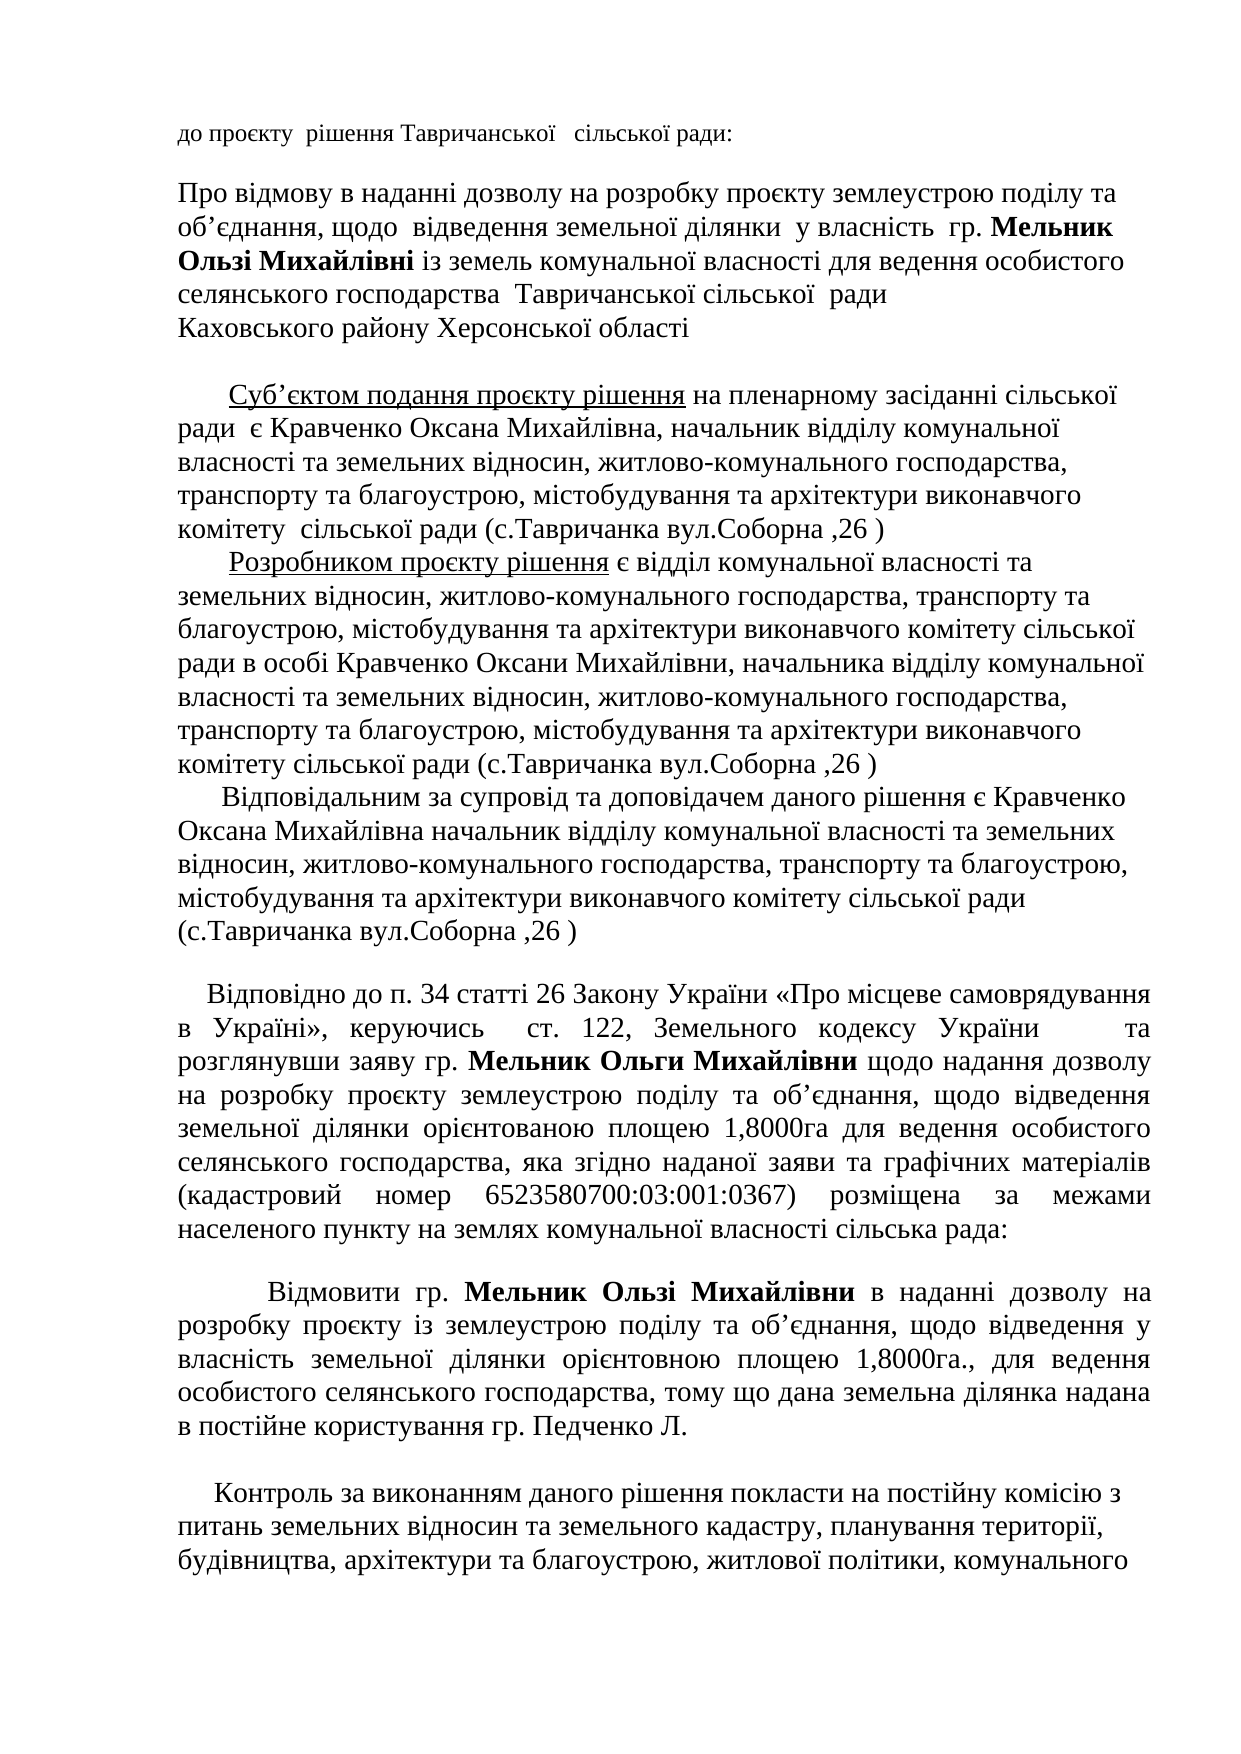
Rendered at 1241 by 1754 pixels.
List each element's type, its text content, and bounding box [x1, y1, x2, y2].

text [177, 1475, 1152, 1576]
text Про відмову в наданні дозволу на розробку проєкту землеустрою поділу та об’єднання, щодо відведення земельної ділянки у власність гр. Мельник Ользі Михайлівні із земель комунальної власності для ведення особистого селянського господарства Тавричанської сільської ради [177, 176, 1152, 310]
text Відмовити гр. Мельник Ользі Михайлівни в наданні дозволу на розробку проєкту із землеустрою поділу та об’єднання, щодо відведення у власність земельної ділянки орієнтовною площею 1,8000га., для ведення особистого селянського господарства, тому що дана земельна ділянка надана в постійне користування гр. Педченко Л. [177, 1274, 1152, 1441]
text Розробником проєкту рішення є відділ комунальної власності та земельних відносин, житлово-комунального господарства, транспорту та благоустрою, містобудування та архітектури виконавчого комітету сільської ради в особі Кравченко Оксани Михайлівни, начальника відділу комунальної власності та земельних відносин, житлово-комунального господарства, транспорту та благоустрою, містобудування та архітектури виконавчого комітету сільської ради (с.Тавричанка вул.Соборна ,26 ) [177, 544, 1152, 779]
text Відповідно до п. 34 статті 26 Закону України «Про місцеве самоврядування в Україні», керуючись ст. 122, Земельного кодексу України та розглянувши заяву гр. Мельник Ольги Михайлівни щодо надання дозволу на розробку проєкту землеустрою поділу та об’єднання, щодо відведення земельної ділянки орієнтованою площею 1,8000га для ведення особистого селянського господарства, яка згідно наданої заяви та графічних матеріалів (кадастровий номер 6523580700:03:001:0367) розміщена за межами населеного пункту на землях комунальної власності сільська рада: [177, 976, 1152, 1244]
text Відповідальним за супровід та доповідачем даного рішення є Кравченко Оксана Михайлівна начальник відділу комунальної власності та земельних відносин, житлово-комунального господарства, транспорту та благоустрою, містобудування та архітектури виконавчого комітету сільської ради (с.Тавричанка вул.Соборна ,26 ) [177, 779, 1152, 947]
text Каховського району Херсонської області [177, 310, 1152, 343]
text до проєкту рішення Тавричанської сільської ради: [177, 118, 1152, 147]
text Суб’єктом подання проєкту рішення на пленарному засіданні сільської ради є Кравченко Оксана Михайлівна, начальник відділу комунальної власності та земельних відносин, житлово-комунального господарства, транспорту та благоустрою, містобудування та архітектури виконавчого комітету сільської ради (с.Тавричанка вул.Соборна ,26 ) [177, 377, 1152, 544]
